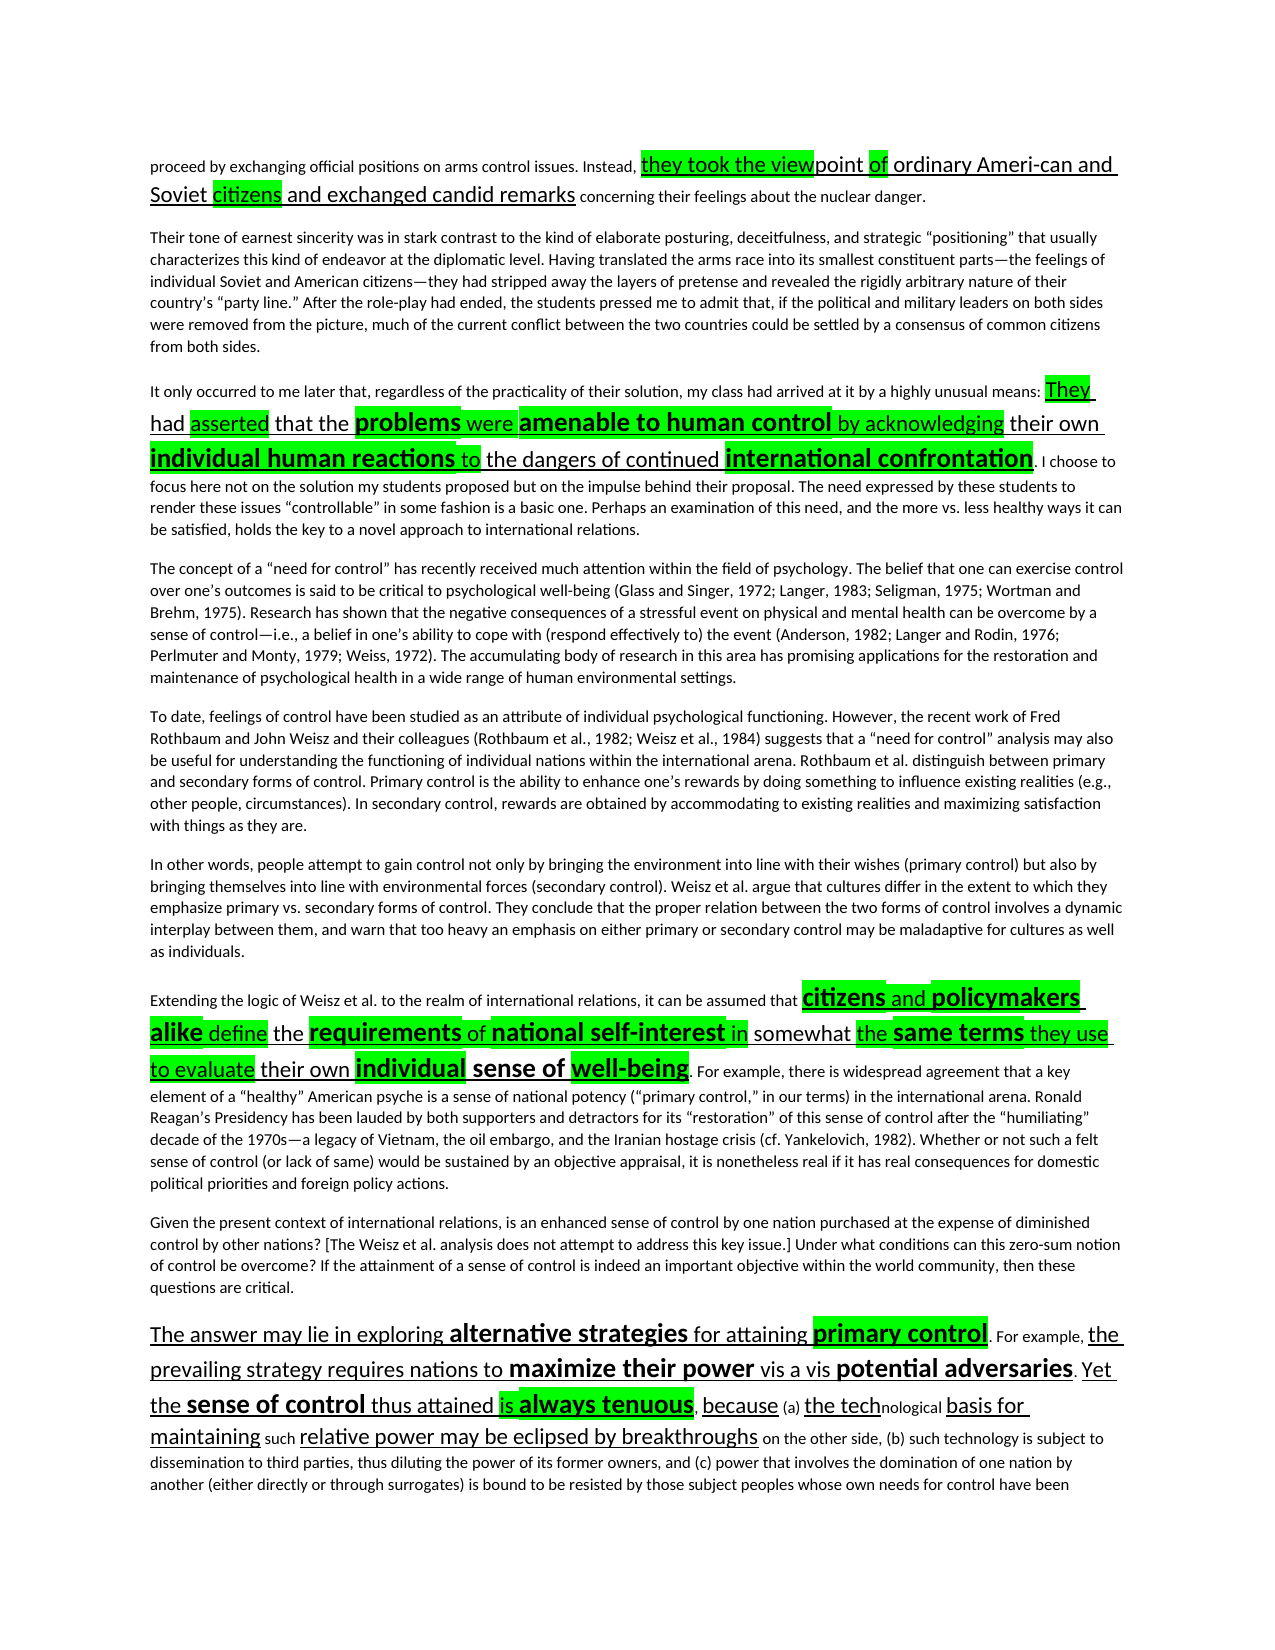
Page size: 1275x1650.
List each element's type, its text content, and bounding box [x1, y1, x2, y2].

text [150, 1316, 1125, 1494]
text Extending the logic of Weisz et al. to the realm of international relations, it can be assumed that citizens and policymakers alike define the requirements of national self-interest in somewhat the same terms they use to evaluate their own individual sense of well-being. For example, there is widespread agreement that a key element of a “healthy” American psyche is a sense of national potency (“primary control,” in our terms) in the international arena. Ronald Reagan’s Presidency has been lauded by both supporters and detractors for its “restoration” of this sense of control after the “humiliating” decade of the 1970s—a legacy of Vietnam, the oil embargo, and the Iranian hostage crisis (cf. Yankelovich, 1982). Whether or not such a felt sense of control (or lack of same) would be sustained by an objective appraisal, it is nonetheless real if it has real consequences for domestic political priorities and foreign policy actions. [150, 980, 1125, 1194]
text To date, feelings of control have been studied as an attribute of individual psychological functioning. However, the recent work of Fred Rothbaum and John Weisz and their colleagues (Rothbaum et al., 1982; Weisz et al., 1984) suggests that a “need for control” analysis may also be useful for understanding the functioning of individual nations within the international arena. Rothbaum et al. distinguish between primary and secondary forms of control. Primary control is the ability to enhance one’s rewards by doing something to influence existing realities (e.g., other people, circumstances). In secondary control, rewards are obtained by accommodating to existing realities and maximizing satisfaction with things as they are. [150, 706, 1125, 836]
text Their tone of earnest sincerity was in stark contrast to the kind of elaborate posturing, deceitfulness, and strategic “positioning” that usually characterizes this kind of endeavor at the diplomatic level. Having translated the arms race into its smallest constituent parts—the feelings of individual Soviet and American citizens—they had stripped away the layers of pretense and revealed the rigidly arbitrary nature of their country’s “party line.” After the role-play had ended, the students pressed me to admit that, if the political and military leaders on both sides were removed from the picture, much of the current conflict between the two countries could be settled by a consensus of common citizens from both sides. [150, 227, 1125, 357]
text Given the present context of international relations, is an enhanced sense of control by one nation purchased at the expense of diminished control by other nations? [The Weisz et al. analysis does not attempt to address this key issue.] Under what conditions can this zero-sum notion of control be overcome? If the attainment of a sense of control is indeed an important objective within the world community, then these questions are critical. [150, 1212, 1125, 1298]
text It only occurred to me later that, regardless of the practicality of their solution, my class had arrived at it by a highly unusual means: They had asserted that the problems were amenable to human control by acknowledging their own individual human reactions to the dangers of continued international confrontation. I choose to focus here not on the solution my students proposed but on the impulse behind their proposal. The need expressed by these students to render these issues “controllable” in some fashion is a basic one. Perhaps an examination of this need, and the more vs. less healthy ways it can be satisfied, holds the key to a novel approach to international relations. [150, 375, 1125, 540]
text The concept of a “need for control” has recently received much attention within the field of psychology. The belief that one can exercise control over one’s outcomes is said to be critical to psychological well-being (Glass and Singer, 1972; Langer, 1983; Seligman, 1975; Wortman and Brehm, 1975). Research has shown that the negative consequences of a stressful event on physical and mental health can be overcome by a sense of control—i.e., a belief in one’s ability to cope with (respond effectively to) the event (Anderson, 1982; Langer and Rodin, 1976; Perlmuter and Monty, 1979; Weiss, 1972). The accumulating body of research in this area has promising applications for the restoration and maintenance of psychological health in a wide range of human environmental settings. [150, 558, 1125, 688]
text In other words, people attempt to gain control not only by bringing the environment into line with their wishes (primary control) but also by bringing themselves into line with environmental forces (secondary control). Weisz et al. argue that cultures differ in the extent to which they emphasize primary vs. secondary forms of control. They conclude that the proper relation between the two forms of control involves a dynamic interplay between them, and warn that too heavy an emphasis on either primary or secondary control may be maladaptive for cultures as well as individuals. [150, 854, 1125, 962]
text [150, 150, 1125, 208]
